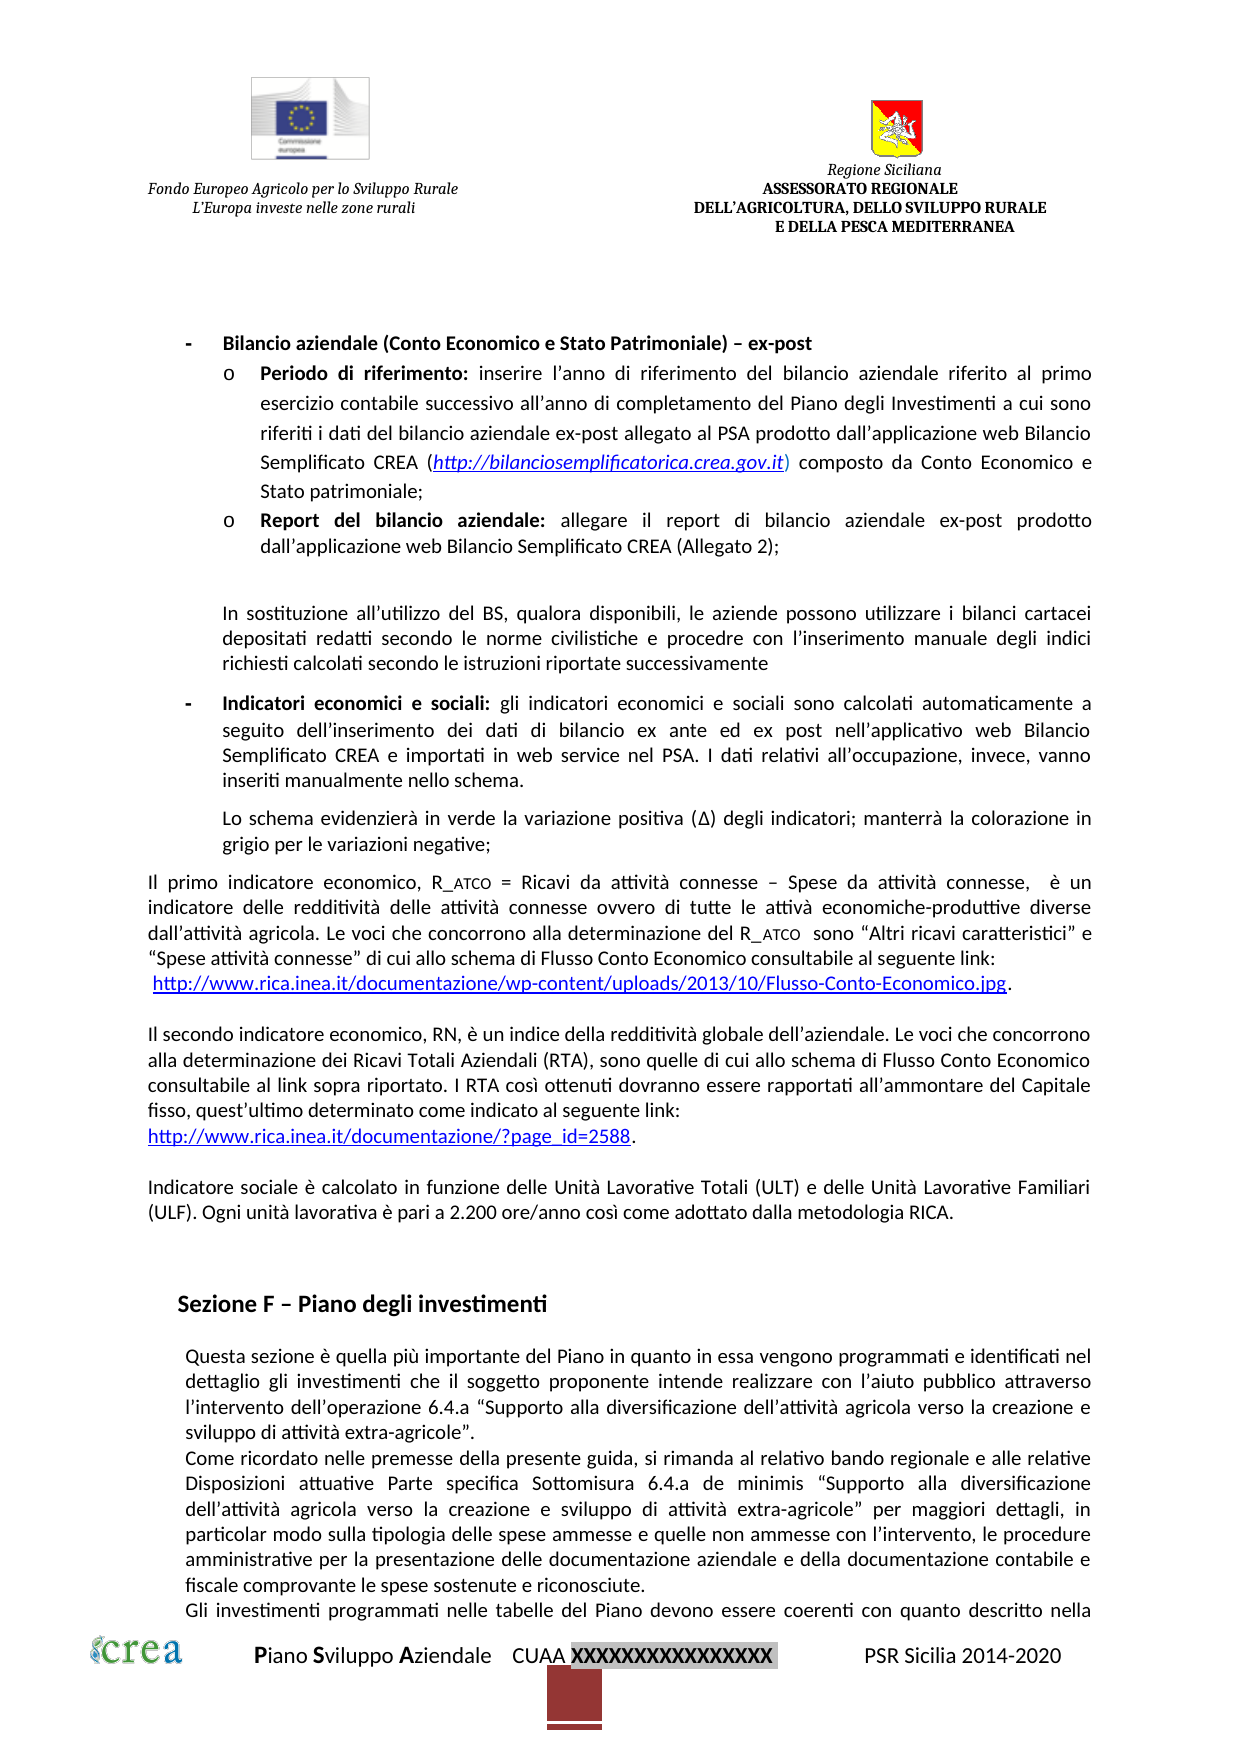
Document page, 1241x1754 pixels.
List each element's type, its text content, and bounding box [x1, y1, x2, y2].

list In sostituzione all’utilizzo del BS, qualora disponibili, le aziende possono utilizzare i bilanci cartacei depositati redatti secondo le norme civilistiche e procedre con l’inserimento manuale degli indici richiesti calcolati secondo le istruzioni riportate successivamente [222, 600, 1093, 676]
list Periodo di riferimento: inserire l’anno di riferimento del bilancio aziendale riferito al primo esercizio contabile successivo all’anno di completamento del Piano degli Investimenti a cui sono riferiti i dati del bilancio aziendale ex-post allegato al PSA prodotto dall’applicazione web Bilancio Semplificato CREA (http://bilanciosemplificatorica.crea.gov.it) composto da Conto Economico e Stato patrimoniale; [223, 360, 1093, 503]
text Come ricordato nelle premesse della presente guida, si rimanda al relativo bando regionale e alle relative Disposizioni attuative Parte specifica Sottomisura 6.4.a de minimis “Supporto alla diversificazione dell’attività agricola verso la creazione e sviluppo di attività extra-agricole” per maggiori dettagli, in particolar modo sulla tipologia delle spese ammesse e quelle non ammesse con l’intervento, le procedure amministrative per la presentazione delle documentazione aziendale e della documentazione contabile e fiscale comprovante le spese sostenute e riconosciute. [185, 1445, 1093, 1597]
text Sezione F – Piano degli investimenti [177, 1288, 1093, 1318]
list Il secondo indicatore economico, RN, è un indice della redditività globale dell’aziendale. Le voci che concorrono alla determinazione dei Ricavi Totali Aziendali (RTA), sono quelle di cui allo schema di Flusso Conto Economico consultabile al link sopra riportato. I RTA così ottenuti dovranno essere rapportati all’ammontare del Capitale fisso, quest’ultimo determinato come indicato al seguente link: [148, 1021, 1093, 1123]
list http://www.rica.inea.it/documentazione/wp-content/uploads/2013/10/Flusso-Conto-Economico.jpg. [148, 971, 1093, 996]
list Indicatori economici e sociali: gli indicatori economici e sociali sono calcolati automaticamente a seguito dell’inserimento dei dati di bilancio ex ante ed ex post nell’applicativo web Bilancio Semplificato CREA e importati in web service nel PSA. I dati relativi all’occupazione, invece, vanno inseriti manualmente nello schema. [185, 688, 1093, 793]
picture [870, 94, 926, 161]
list Bilancio aziendale (Conto Economico e Stato Patrimoniale) – ex-post [185, 328, 1093, 356]
text Indicatore sociale è calcolato in funzione delle Unità Lavorative Totali (ULT) e delle Unità Lavorative Familiari (ULF). Ogni unità lavorativa è pari a 2.200 ore/anno così come adottato dalla metodologia RICA. [148, 1174, 1093, 1225]
text Questa sezione è quella più importante del Piano in quanto in essa vengono programmati e identificati nel dettaglio gli investimenti che il soggetto proponente intende realizzare con l’aiuto pubblico attraverso l’intervento dell’operazione 6.4.a “Supporto alla diversificazione dell’attività agricola verso la creazione e sviluppo di attività extra-agricole”. [185, 1343, 1093, 1445]
list http://www.rica.inea.it/documentazione/?page_id=2588. [148, 1123, 1093, 1148]
list Report del bilancio aziendale: allegare il report di bilancio aziendale ex-post prodotto dall’applicazione web Bilancio Semplificato CREA (Allegato 2); [223, 507, 1093, 559]
picture [90, 1635, 183, 1664]
text Lo schema evidenzierà in verde la variazione positiva (∆) degli indicatori; manterrà la colorazione in grigio per le variazioni negative; [222, 806, 1093, 856]
list Il primo indicatore economico, R_ATCO = Ricavi da attività connesse – Spese da attività connesse, è un indicatore delle redditività delle attività connesse ovvero di tutte le attivà economiche-produttive diverse dall’attività agricola. Le voci che concorrono alla determinazione del R_ATCO sono “Altri ricavi caratteristici” e “Spese attività connesse” di cui allo schema di Flusso Conto Economico consultabile al seguente link: [148, 869, 1093, 971]
